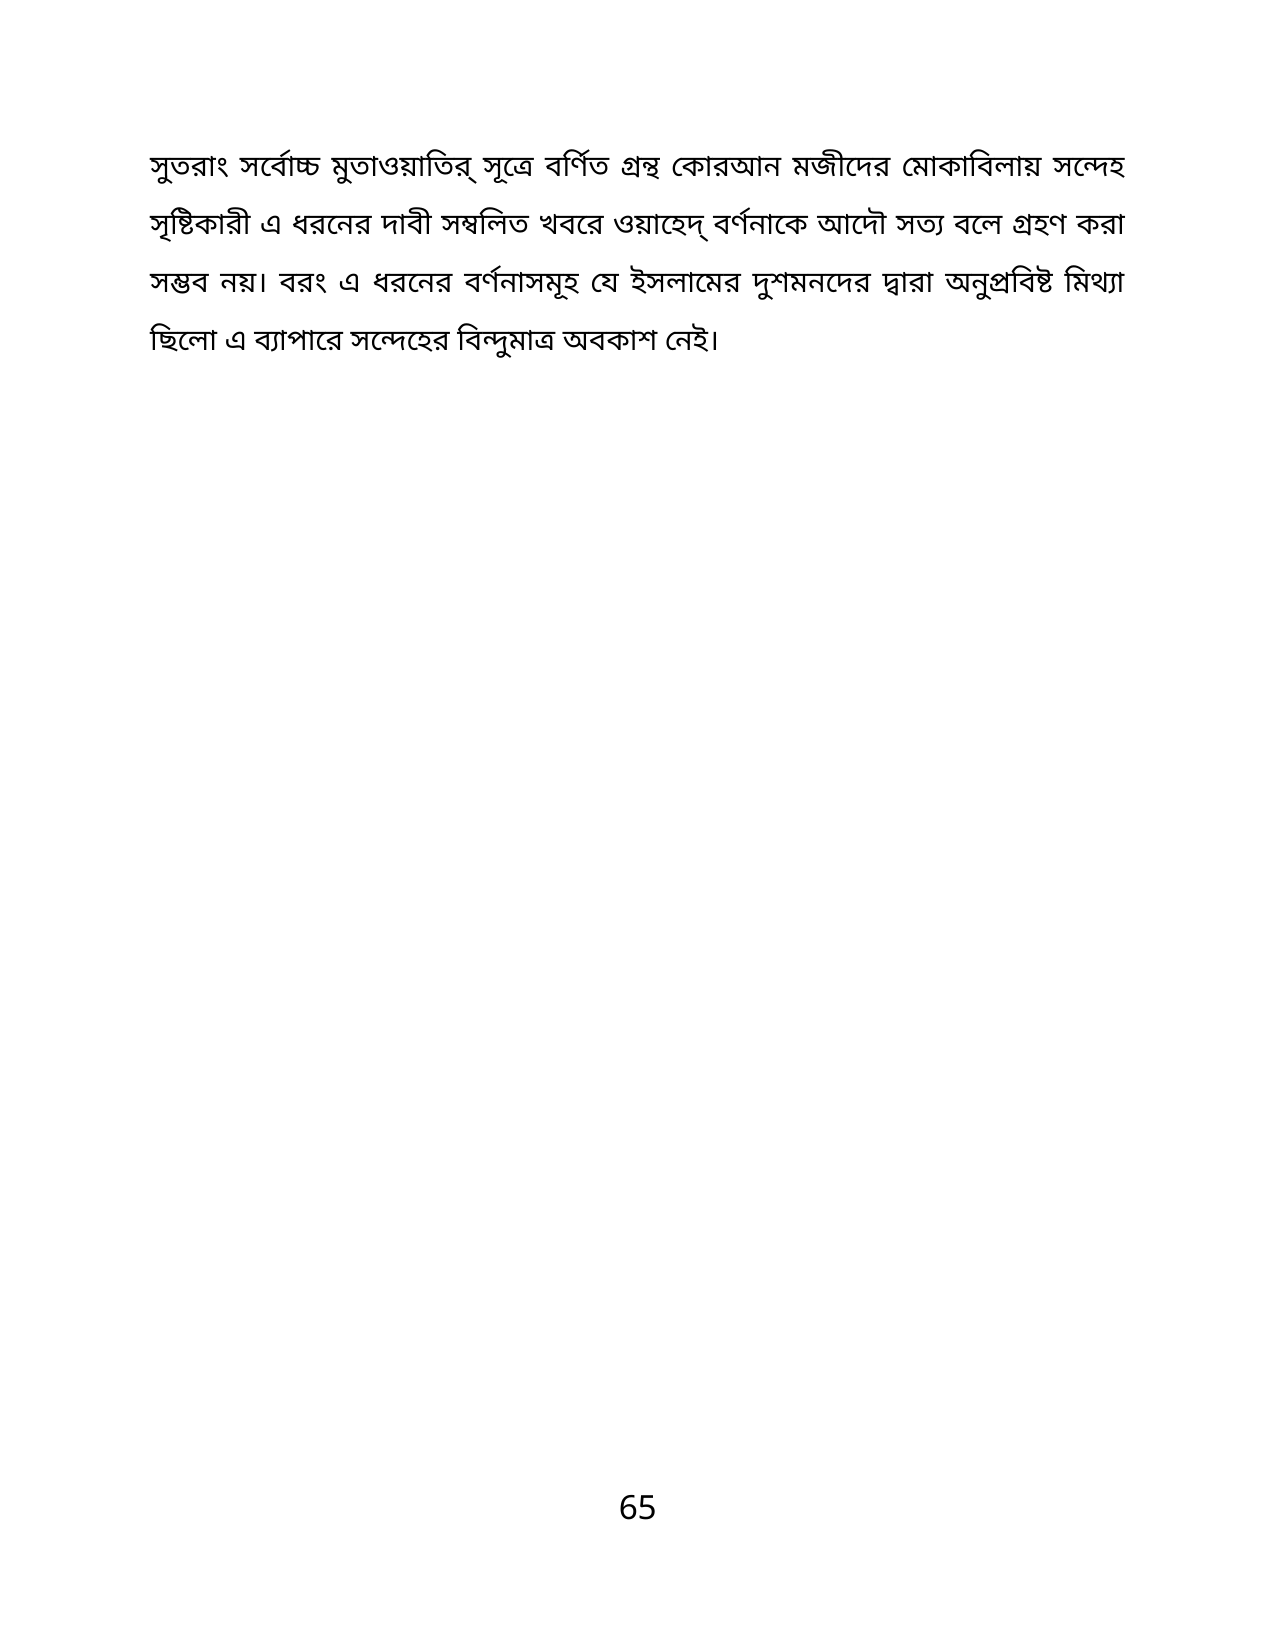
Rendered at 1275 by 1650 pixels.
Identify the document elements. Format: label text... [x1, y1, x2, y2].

text সুতরাং সর্বোচ্চ মুতাওয়াতির্ সূত্রে বর্ণিত গ্রন্থ কোরআন মজীদের মোকাবিলায় সন্দেহ সৃষ্টিকারী এ ধরনের দাবী সম্বলিত খবরে ওয়াহেদ্ বর্ণনাকে আদৌ সত্য বলে গ্রহণ করা সম্ভব নয়। বরং এ ধরনের বর্ণনাসমূহ যে ইসলামের দুশমনদের দ্বারা অনুপ্রবিষ্ট মিথ্যা ছিলো এ ব্যাপারে সন্দেহের বিন্দুমাত্র অবকাশ নেই। [150, 150, 1125, 362]
